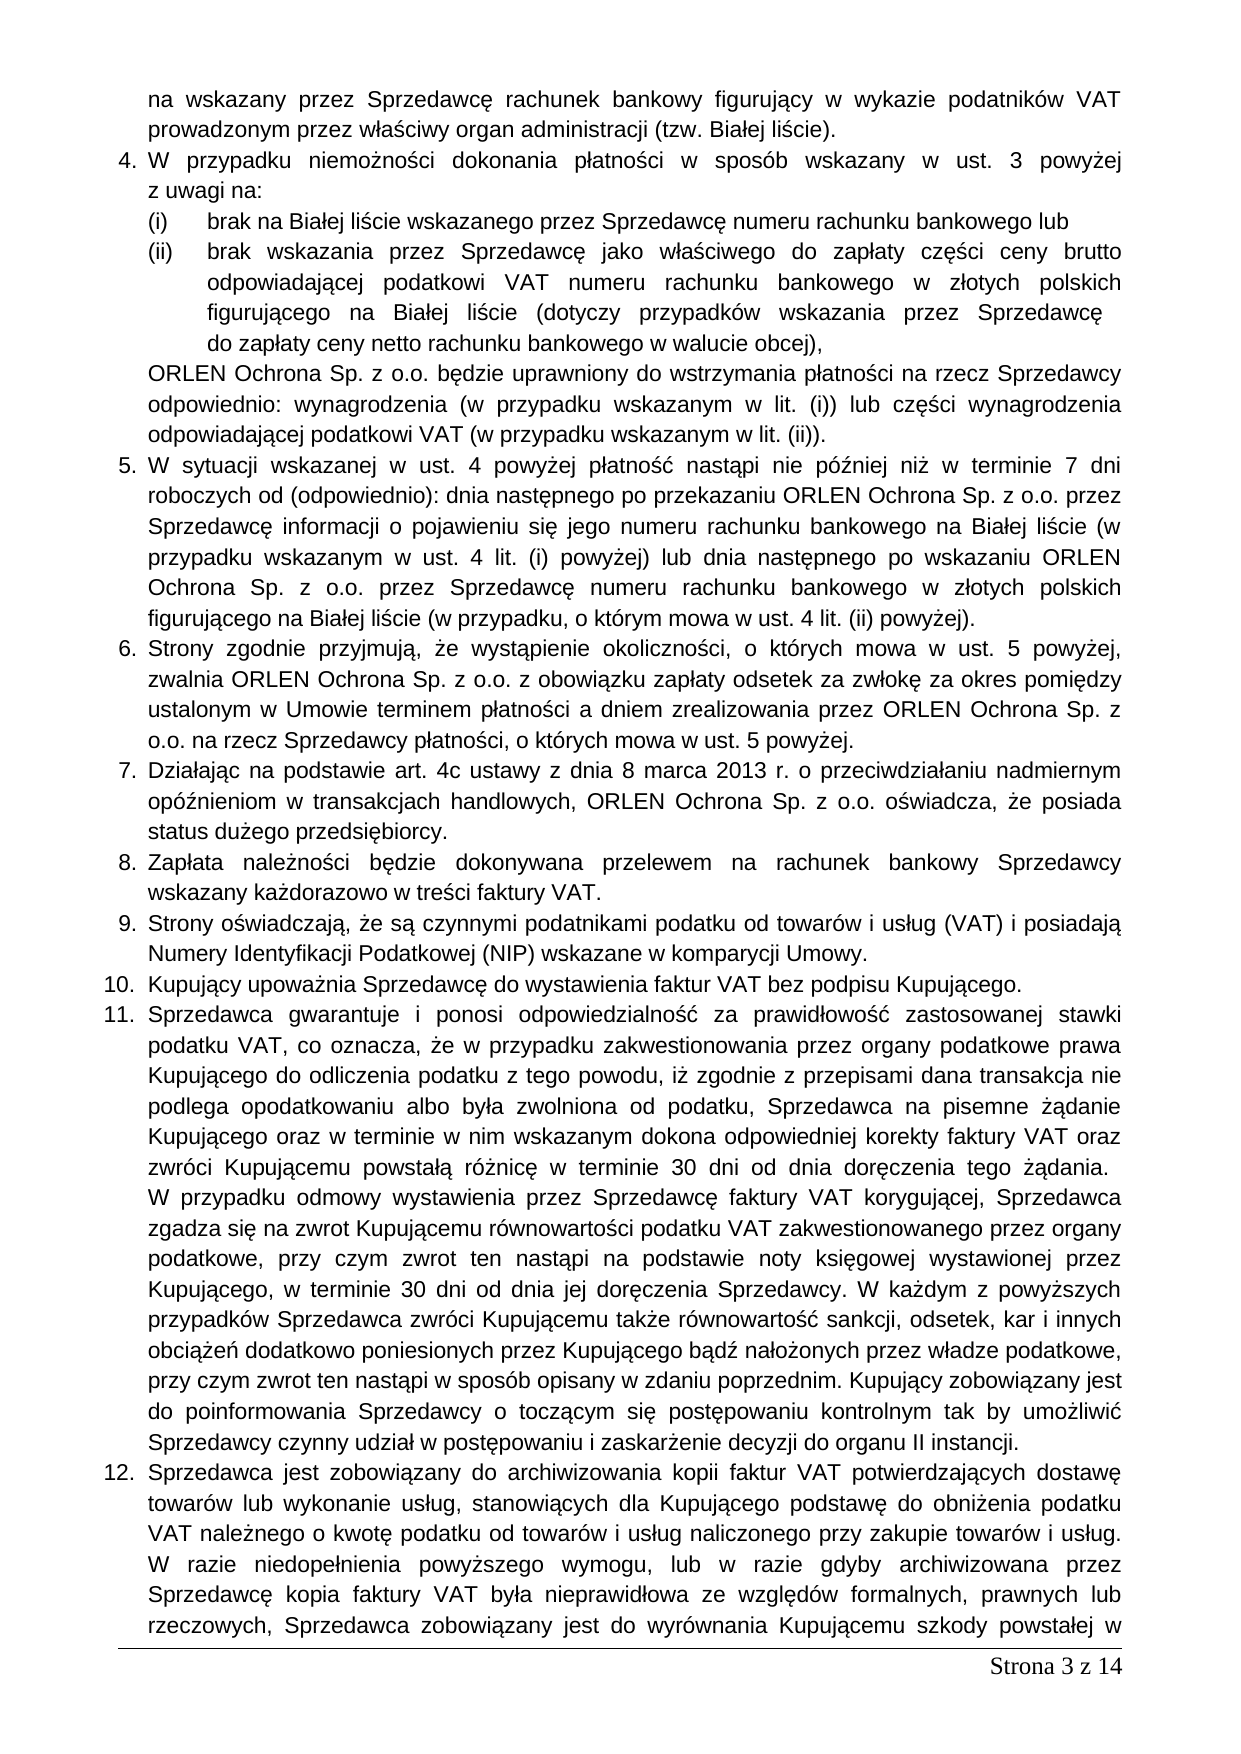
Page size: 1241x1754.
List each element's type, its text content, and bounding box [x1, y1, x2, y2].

list Strony oświadczają, że są czynnymi podatnikami podatku od towarów i usług (VAT) i posiadają Numery Identyfikacji Podatkowej (NIP) wskazane w komparycji Umowy. [118, 907, 1122, 968]
list W przypadku niemożności dokonania płatności w sposób wskazany w ust. 3 powyżej z uwagi na: [118, 144, 1122, 205]
list Strony zgodnie przyjmują, że wystąpienie okoliczności, o których mowa w ust. 5 powyżej, zwalnia ORLEN Ochrona Sp. z o.o. z obowiązku zapłaty odsetek za zwłokę za okres pomiędzy ustalonym w Umowie terminem płatności a dniem zrealizowania przez ORLEN Ochrona Sp. z o.o. na rzecz Sprzedawcy płatności, o których mowa w ust. 5 powyżej. [118, 632, 1122, 754]
list brak na Białej liście wskazanego przez Sprzedawcę numeru rachunku bankowego lub [148, 205, 1122, 235]
list W sytuacji wskazanej w ust. 4 powyżej płatność nastąpi nie później niż w terminie 7 dni roboczych od (odpowiednio): dnia następnego po przekazaniu ORLEN Ochrona Sp. z o.o. przez Sprzedawcę informacji o pojawieniu się jego numeru rachunku bankowego na Białej liście (w przypadku wskazanym w ust. 4 lit. (i) powyżej) lub dnia następnego po wskazaniu ORLEN Ochrona Sp. z o.o. przez Sprzedawcę numeru rachunku bankowego w złotych polskich figurującego na Białej liście (w przypadku, o którym mowa w ust. 4 lit. (ii) powyżej). [118, 449, 1122, 632]
list Kupujący upoważnia Sprzedawcę do wystawienia faktur VAT bez podpisu Kupującego. [103, 968, 1122, 998]
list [118, 83, 1122, 144]
list brak wskazania przez Sprzedawcę jako właściwego do zapłaty części ceny brutto odpowiadającej podatkowi VAT numeru rachunku bankowego w złotych polskich figurującego na Białej liście (dotyczy przypadków wskazania przez Sprzedawcę do zapłaty ceny netto rachunku bankowego w walucie obcej), [148, 235, 1122, 357]
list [103, 1456, 1122, 1639]
list Działając na podstawie art. 4c ustawy z dnia 8 marca 2013 r. o przeciwdziałaniu nadmiernym opóźnieniom w transakcjach handlowych, ORLEN Ochrona Sp. z o.o. oświadcza, że posiada status dużego przedsiębiorcy. [118, 754, 1122, 846]
list Zapłata należności będzie dokonywana przelewem na rachunek bankowy Sprzedawcy wskazany każdorazowo w treści faktury VAT. [118, 846, 1122, 907]
text ORLEN Ochrona Sp. z o.o. będzie uprawniony do wstrzymania płatności na rzecz Sprzedawcy odpowiednio: wynagrodzenia (w przypadku wskazanym w lit. (i)) lub części wynagrodzenia odpowiadającej podatkowi VAT (w przypadku wskazanym w lit. (ii)). [148, 357, 1122, 449]
list Sprzedawca gwarantuje i ponosi odpowiedzialność za prawidłowość zastosowanej stawki podatku VAT, co oznacza, że w przypadku zakwestionowania przez organy podatkowe prawa Kupującego do odliczenia podatku z tego powodu, iż zgodnie z przepisami dana transakcja nie podlega opodatkowaniu albo była zwolniona od podatku, Sprzedawca na pisemne żądanie Kupującego oraz w terminie w nim wskazanym dokona odpowiedniej korekty faktury VAT oraz zwróci Kupującemu powstałą różnicę w terminie 30 dni od dnia doręczenia tego żądania. W przypadku odmowy wystawienia przez Sprzedawcę faktury VAT korygującej, Sprzedawca zgadza się na zwrot Kupującemu równowartości podatku VAT zakwestionowanego przez organy podatkowe, przy czym zwrot ten nastąpi na podstawie noty księgowej wystawionej przez Kupującego, w terminie 30 dni od dnia jej doręczenia Sprzedawcy. W każdym z powyższych przypadków Sprzedawca zwróci Kupującemu także równowartość sankcji, odsetek, kar i innych obciążeń dodatkowo poniesionych przez Kupującego bądź nałożonych przez władze podatkowe, przy czym zwrot ten nastąpi w sposób opisany w zdaniu poprzednim. Kupujący zobowiązany jest do poinformowania Sprzedawcy o toczącym się postępowaniu kontrolnym tak by umożliwić Sprzedawcy czynny udział w postępowaniu i zaskarżenie decyzji do organu II instancji. [103, 998, 1122, 1456]
